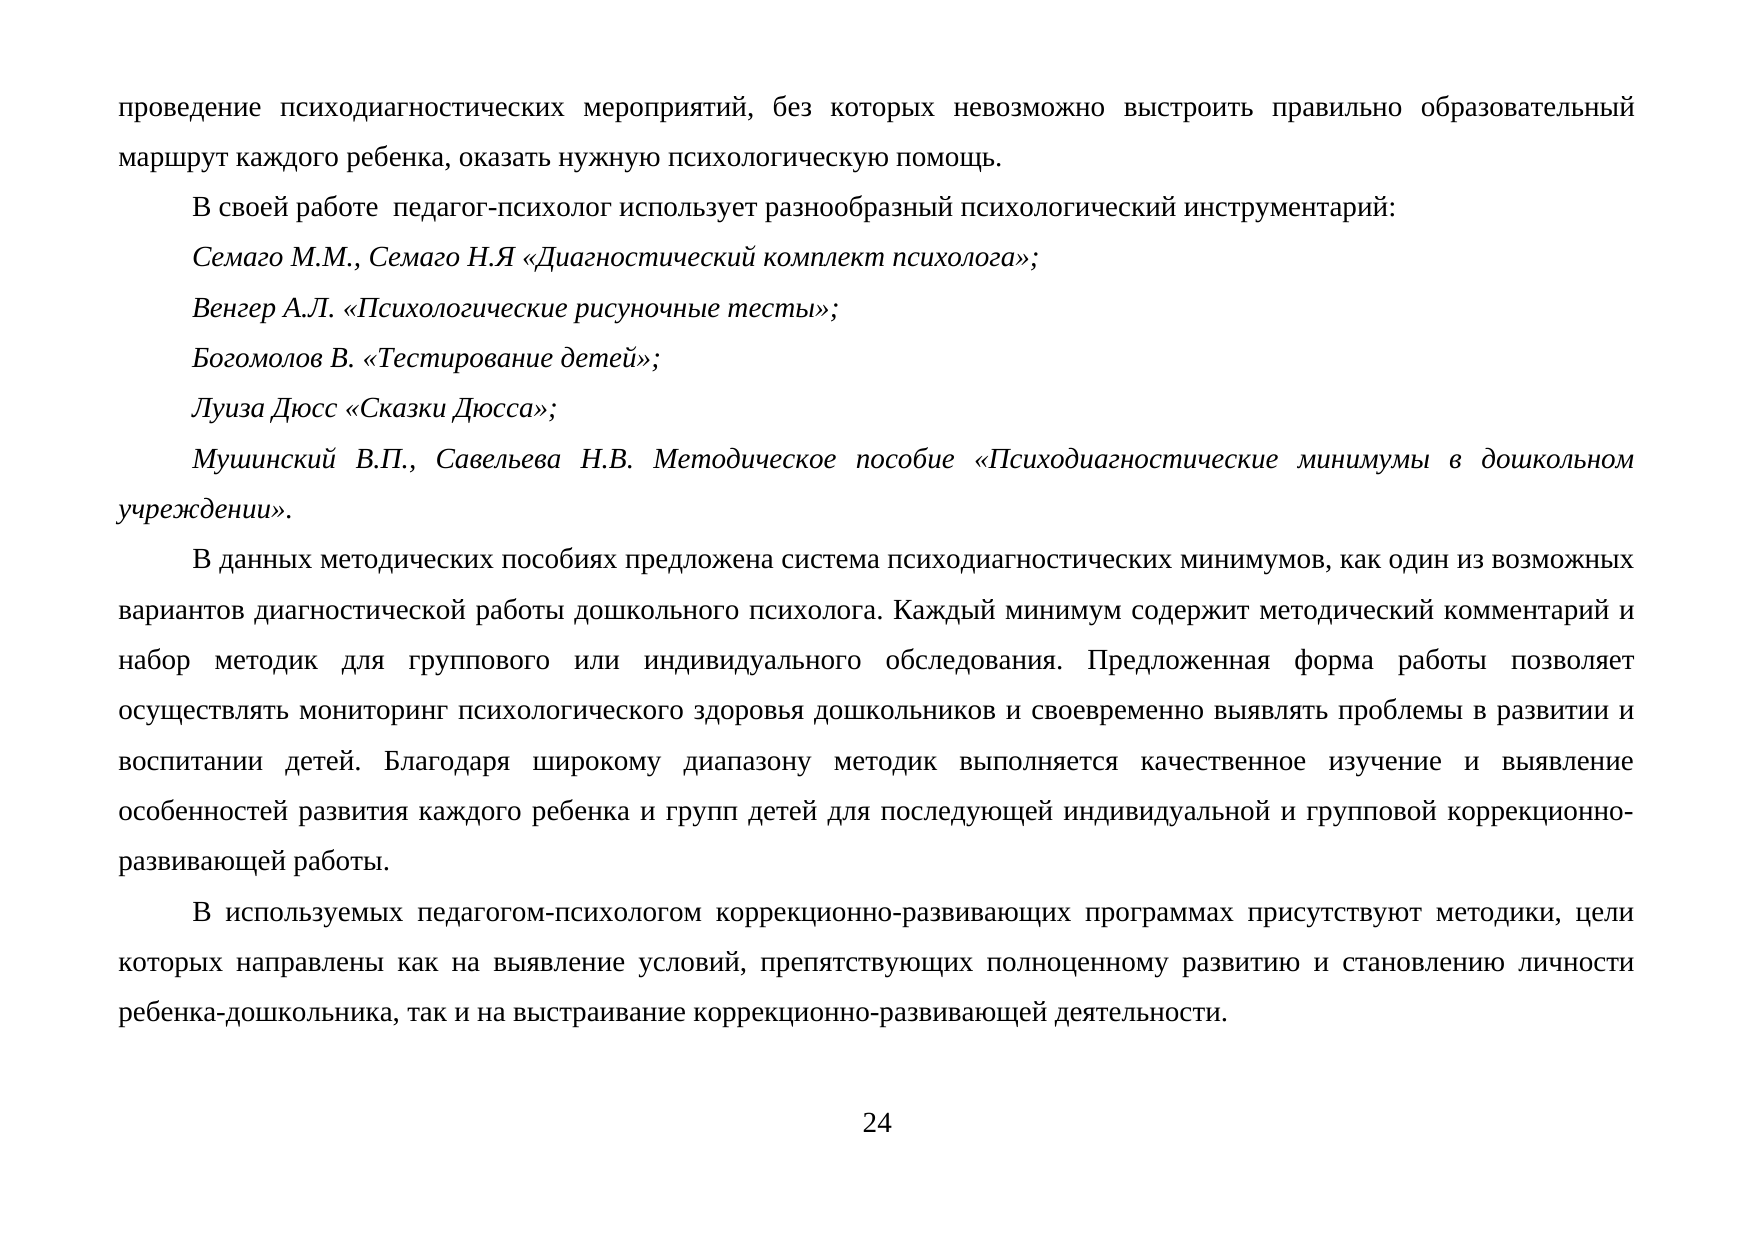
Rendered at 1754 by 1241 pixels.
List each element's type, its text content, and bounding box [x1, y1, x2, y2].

text Мушинский В.П., Савельева Н.В. Методическое пособие «Психодиагностические минимумы в дошкольном учреждении». [118, 441, 1636, 525]
text Богомолов В. «Тестирование детей»; [118, 340, 1636, 374]
text Семаго М.М., Семаго Н.Я «Диагностический комплект психолога»; [118, 239, 1636, 273]
text В данных методических пособиях предложена система психодиагностических минимумов, как один из возможных вариантов диагностической работы дошкольного психолога. Каждый минимум содержит методический комментарий и набор методик для группового или индивидуального обследования. Предложенная форма работы позволяет осуществлять мониторинг психологического здоровья дошкольников и своевременно выявлять проблемы в развитии и воспитании детей. Благодаря широкому диапазону методик выполняется качественное изучение и выявление особенностей развития каждого ребенка и групп детей для последующей индивидуальной и групповой коррекционно-развивающей работы. [118, 541, 1636, 877]
text Венгер А.Л. «Психологические рисуночные тесты»; [156, 290, 1636, 323]
text В своей работе педагог-психолог использует разнообразный психологический инструментарий: [118, 189, 1636, 223]
text В используемых педагогом-психологом коррекционно-развивающих программах присутствуют методики, цели которых направлены как на выявление условий, препятствующих полноценному развитию и становлению личности ребенка-дошкольника, так и на выстраивание коррекционно-развивающей деятельности. [118, 894, 1636, 1028]
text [118, 89, 1636, 172]
text Луиза Дюсс «Сказки Дюсса»; [118, 391, 1636, 424]
